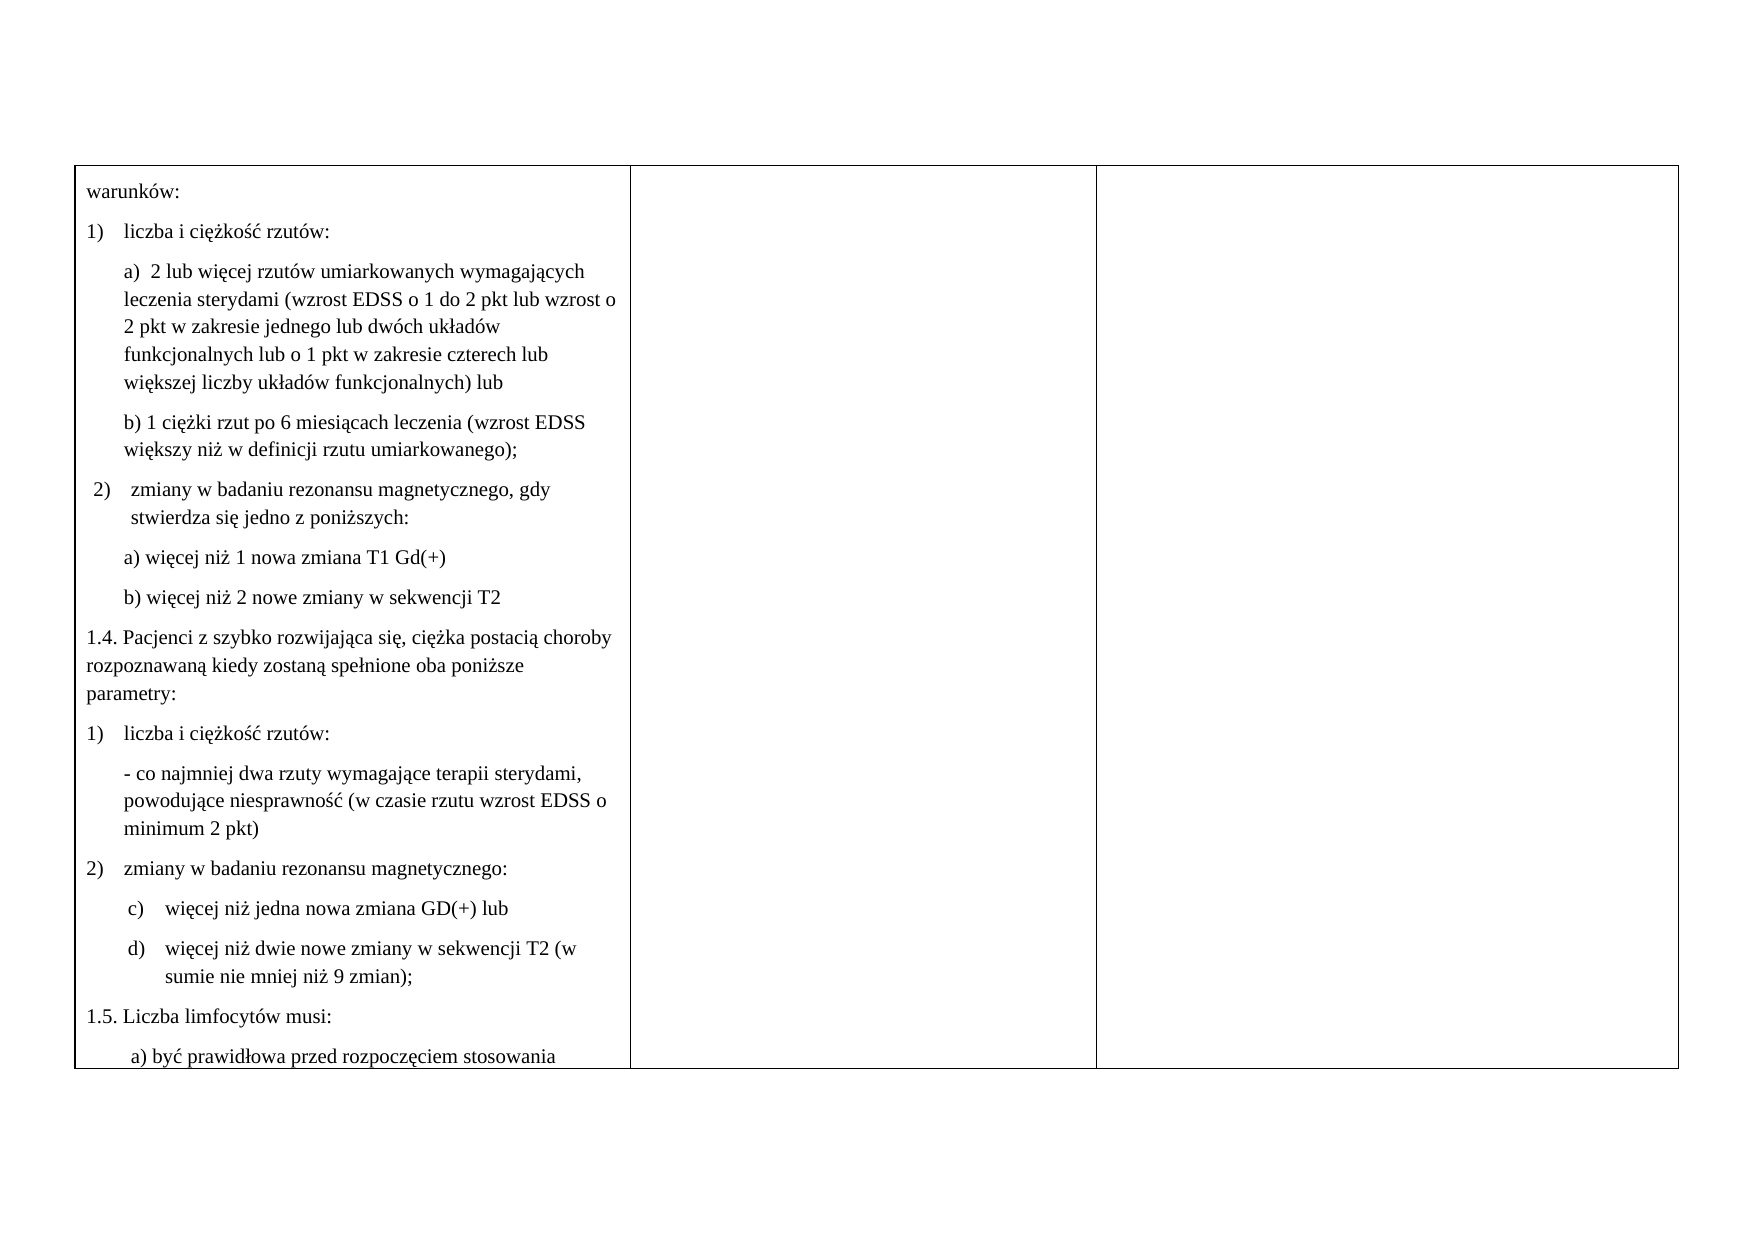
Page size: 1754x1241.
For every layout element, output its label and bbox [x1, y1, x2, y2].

table_cell [631, 166, 1096, 1068]
table_cell [1097, 166, 1678, 1068]
table_cell [76, 166, 630, 1068]
